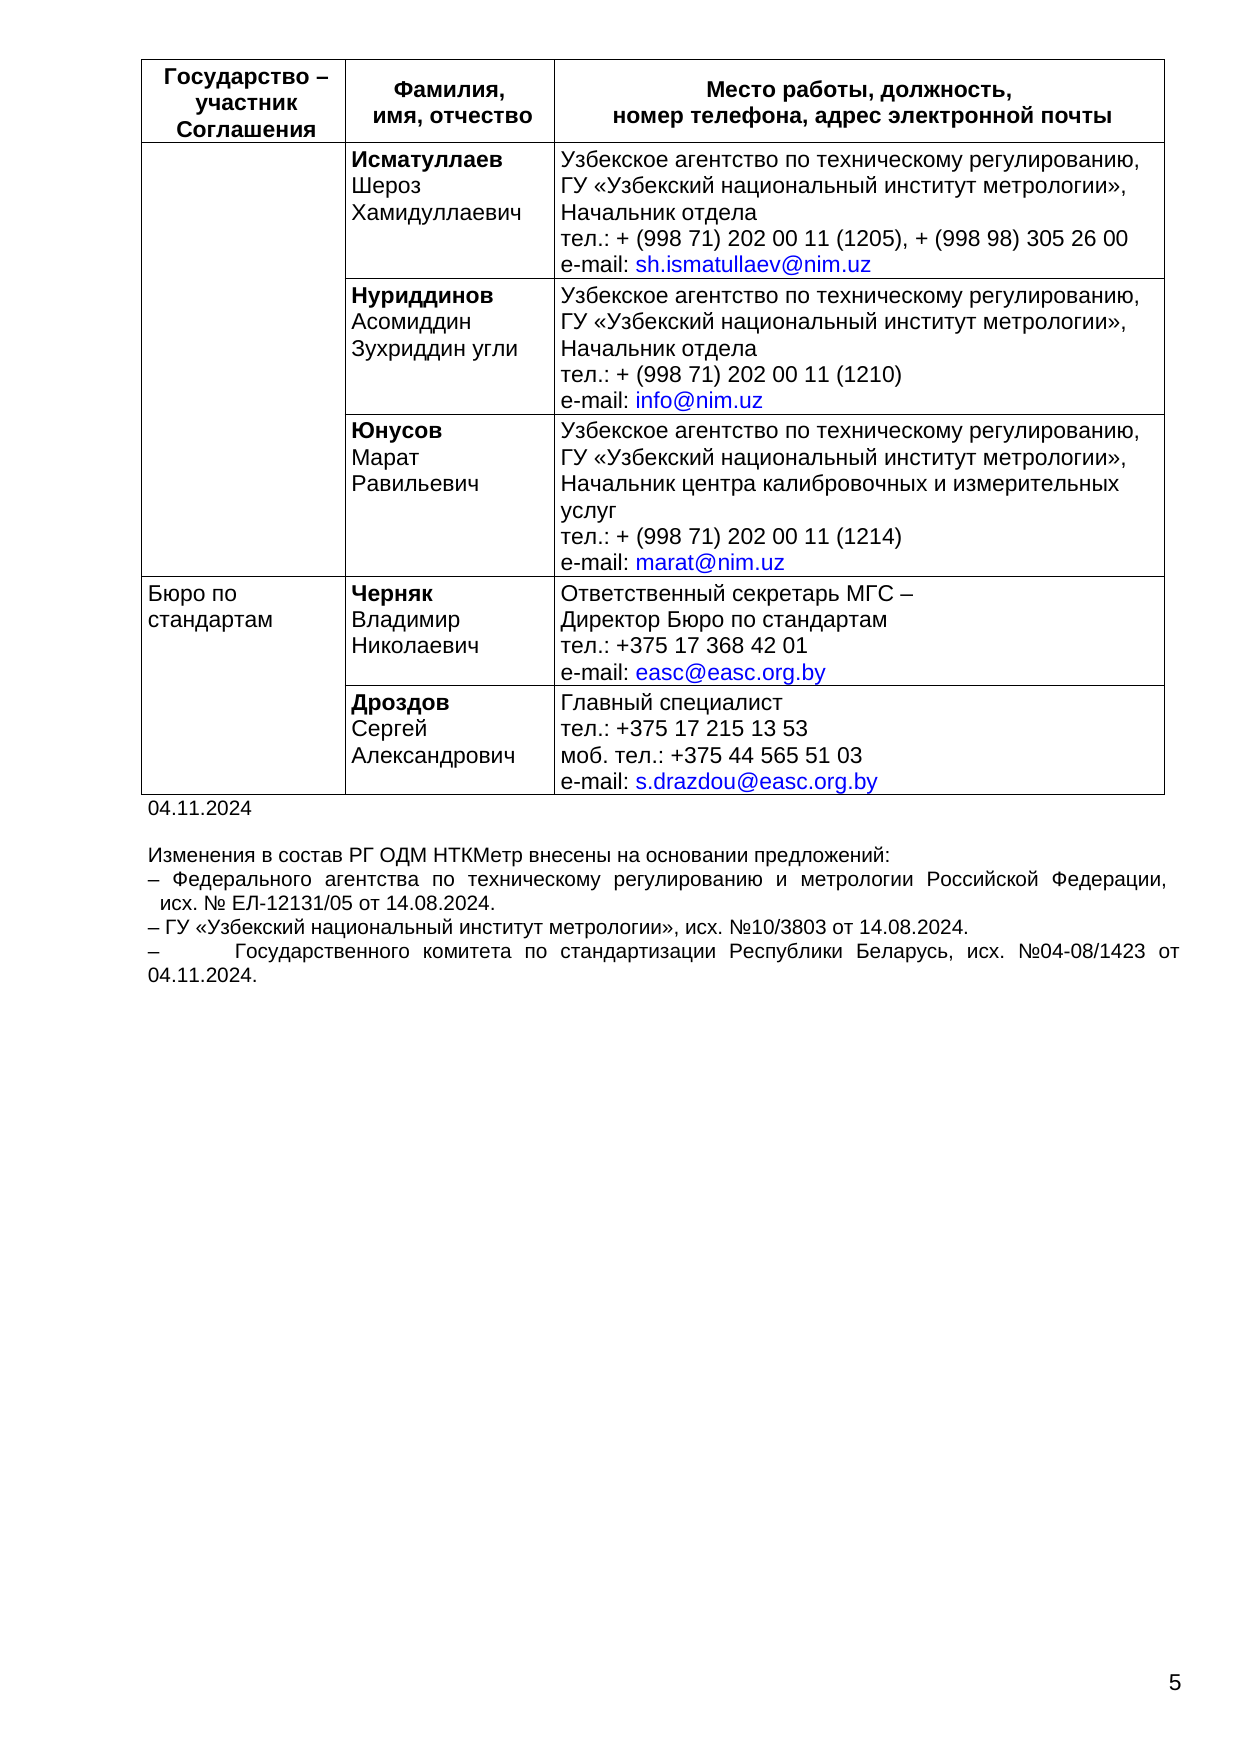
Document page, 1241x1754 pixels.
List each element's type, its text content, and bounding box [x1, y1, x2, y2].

table_header Государство – участник Соглашения [142, 60, 345, 142]
table_cell Черняк Владимир Николаевич [346, 577, 554, 685]
table_cell Узбекское агентство по техническому регулированию, ГУ «Узбекский национальный институт метрологии», Начальник центра калибровочных и измерительных услуг тел.: + (998 71) 202 00 11 (1214) e-mail: marat@nim.uz [555, 415, 1164, 576]
table_cell Бюро по стандартам [142, 577, 345, 794]
text 04.11.2024 [148, 795, 1181, 819]
table_cell Ответственный секретарь МГС – Директор Бюро по стандартам тел.: +375 17 368 42 01 е-mail: easc@easc.org.by [555, 577, 1164, 685]
table_cell Главный специалист тел.: +375 17 215 13 53 моб. тел.: +375 44 565 51 03 e-mail: s.drazdou@easc.org.by [555, 686, 1164, 794]
table_cell Исматуллаев Шероз Хамидуллаевич [346, 143, 554, 278]
table_cell Узбекское агентство по техническому регулированию, ГУ «Узбекский национальный институт метрологии», Начальник отдела тел.: + (998 71) 202 00 11 (1205), + (998 98) 305 26 00 е-mail: sh.ismatullaev@nim.uz [555, 143, 1164, 278]
table_cell Нуриддинов Асомиддин Зухриддин угли [346, 279, 554, 413]
text Изменения в состав РГ ОДМ НТКМетр внесены на основании предложений: [148, 843, 1181, 867]
table_header Фамилия, имя, отчество [346, 60, 554, 142]
table_cell Узбекское агентство по техническому регулированию, ГУ «Узбекский национальный институт метрологии», Начальник отдела тел.: + (998 71) 202 00 11 (1210) е-mail: info@nim.uz [555, 279, 1164, 413]
table_header Место работы, должность, номер телефона, адрес электронной почты [555, 60, 1164, 142]
list Государственного комитета по стандартизации Республики Беларусь, исх. №04-08/1423 от 04.11.2024. [148, 939, 1181, 987]
text – Федерального агентства по техническому регулированию и метрологии Российской Федерации, исх. № ЕЛ-12131/05 от 14.08.2024. [148, 867, 1181, 915]
table_cell Юнусов Марат Равильевич [346, 415, 554, 576]
table_cell Дроздов Сергей Александрович [346, 686, 554, 794]
text – ГУ «Узбекский национальный институт метрологии», исх. №10/3803 от 14.08.2024. [148, 915, 1181, 939]
